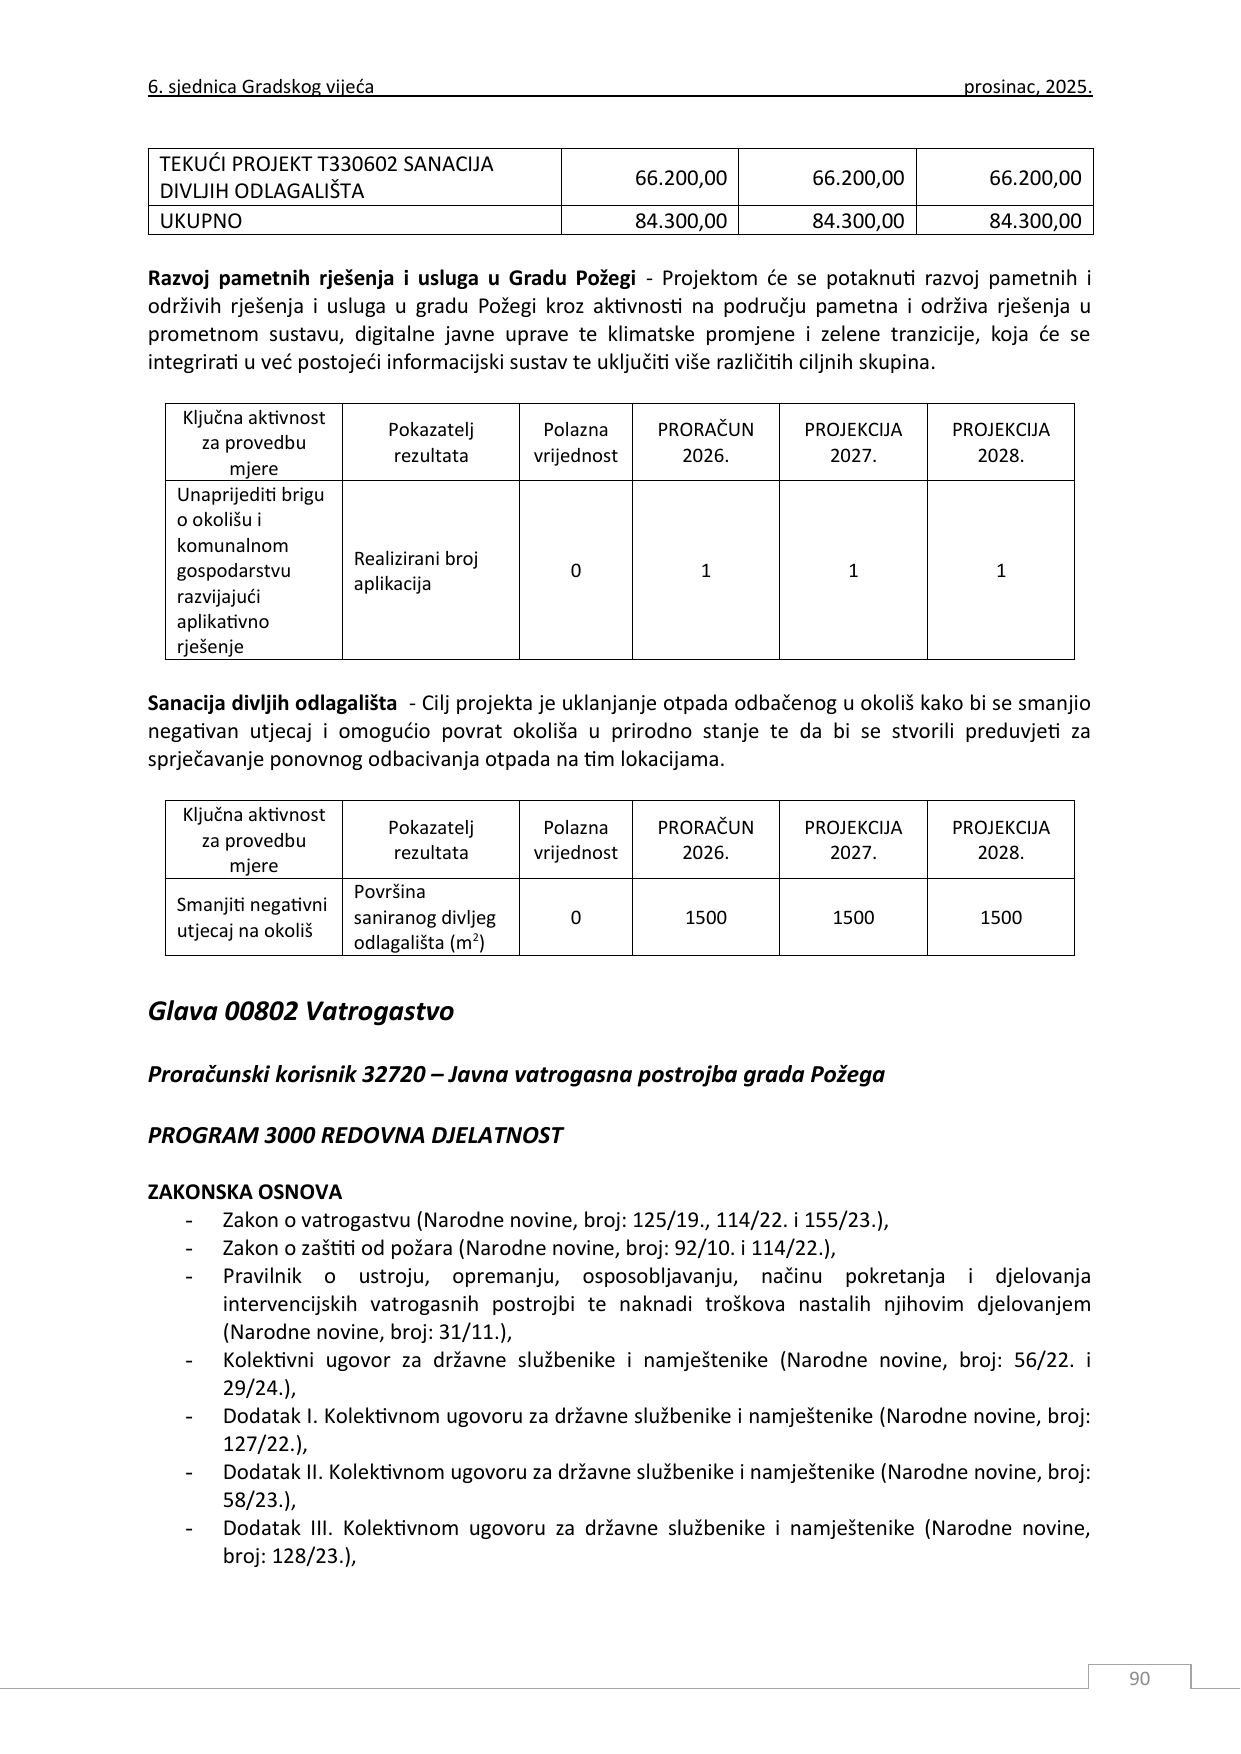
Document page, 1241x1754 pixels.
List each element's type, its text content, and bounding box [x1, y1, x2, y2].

list Dodatak III. Kolektivnom ugovoru za državne službenike i namještenike (Narodne novine, broj: 128/23.), [185, 1513, 1093, 1569]
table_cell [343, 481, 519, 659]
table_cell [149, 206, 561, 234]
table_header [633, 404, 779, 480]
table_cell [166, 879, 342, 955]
text PROGRAM 3000 REDOVNA DJELATNOST [148, 1119, 1093, 1149]
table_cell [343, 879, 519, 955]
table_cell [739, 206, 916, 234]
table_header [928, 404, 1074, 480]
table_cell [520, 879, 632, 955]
list Dodatak II. Kolektivnom ugovoru za državne službenike i namještenike (Narodne novine, broj: 58/23.), [185, 1457, 1093, 1513]
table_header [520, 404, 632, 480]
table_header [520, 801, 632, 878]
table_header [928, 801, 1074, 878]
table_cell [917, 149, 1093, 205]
text Glava 00802 Vatrogastvo [148, 992, 1093, 1027]
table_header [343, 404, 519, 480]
list Kolektivni ugovor za državne službenike i namještenike (Narodne novine, broj: 56/22. i 29/24.), [185, 1345, 1093, 1401]
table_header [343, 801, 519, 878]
text ZAKONSKA OSNOVA [148, 1177, 1093, 1205]
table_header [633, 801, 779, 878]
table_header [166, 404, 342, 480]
text Sanacija divljih odlagališta - Cilj projekta je uklanjanje otpada odbačenog u okoliš kako bi se smanjio negativan utjecaj i omogućio povrat okoliša u prirodno stanje te da bi se stvorili preduvjeti za sprječavanje ponovnog odbacivanja otpada na tim lokacijama. [148, 688, 1093, 772]
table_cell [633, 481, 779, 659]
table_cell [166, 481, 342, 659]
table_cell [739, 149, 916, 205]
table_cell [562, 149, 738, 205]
list Zakon o zaštiti od požara (Narodne novine, broj: 92/10. i 114/22.), [185, 1233, 1093, 1261]
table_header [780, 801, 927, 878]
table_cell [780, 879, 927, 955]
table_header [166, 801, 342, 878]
text Razvoj pametnih rješenja i usluga u Gradu Požegi - Projektom će se potaknuti razvoj pametnih i održivih rješenja i usluga u gradu Požegi kroz aktivnosti na području pametna i održiva rješenja u prometnom sustavu, digitalne javne uprave te klimatske promjene i zelene tranzicije, koja će se integrirati u već postojeći informacijski sustav te uključiti više različitih ciljnih skupina. [148, 263, 1093, 375]
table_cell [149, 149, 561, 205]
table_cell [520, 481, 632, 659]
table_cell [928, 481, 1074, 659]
list Dodatak I. Kolektivnom ugovoru za državne službenike i namještenike (Narodne novine, broj: 127/22.), [185, 1401, 1093, 1457]
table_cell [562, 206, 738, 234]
list Pravilnik o ustroju, opremanju, osposobljavanju, načinu pokretanja i djelovanja intervencijskih vatrogasnih postrojbi te naknadi troškova nastalih njihovim djelovanjem (Narodne novine, broj: 31/11.), [185, 1261, 1093, 1345]
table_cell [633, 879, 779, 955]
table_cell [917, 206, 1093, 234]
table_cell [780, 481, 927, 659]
list Zakon o vatrogastvu (Narodne novine, broj: 125/19., 114/22. i 155/23.), [185, 1205, 1093, 1233]
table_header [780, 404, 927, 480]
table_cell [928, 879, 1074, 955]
text Proračunski korisnik 32720 – Javna vatrogasna postrojba grada Požega [148, 1058, 1093, 1088]
